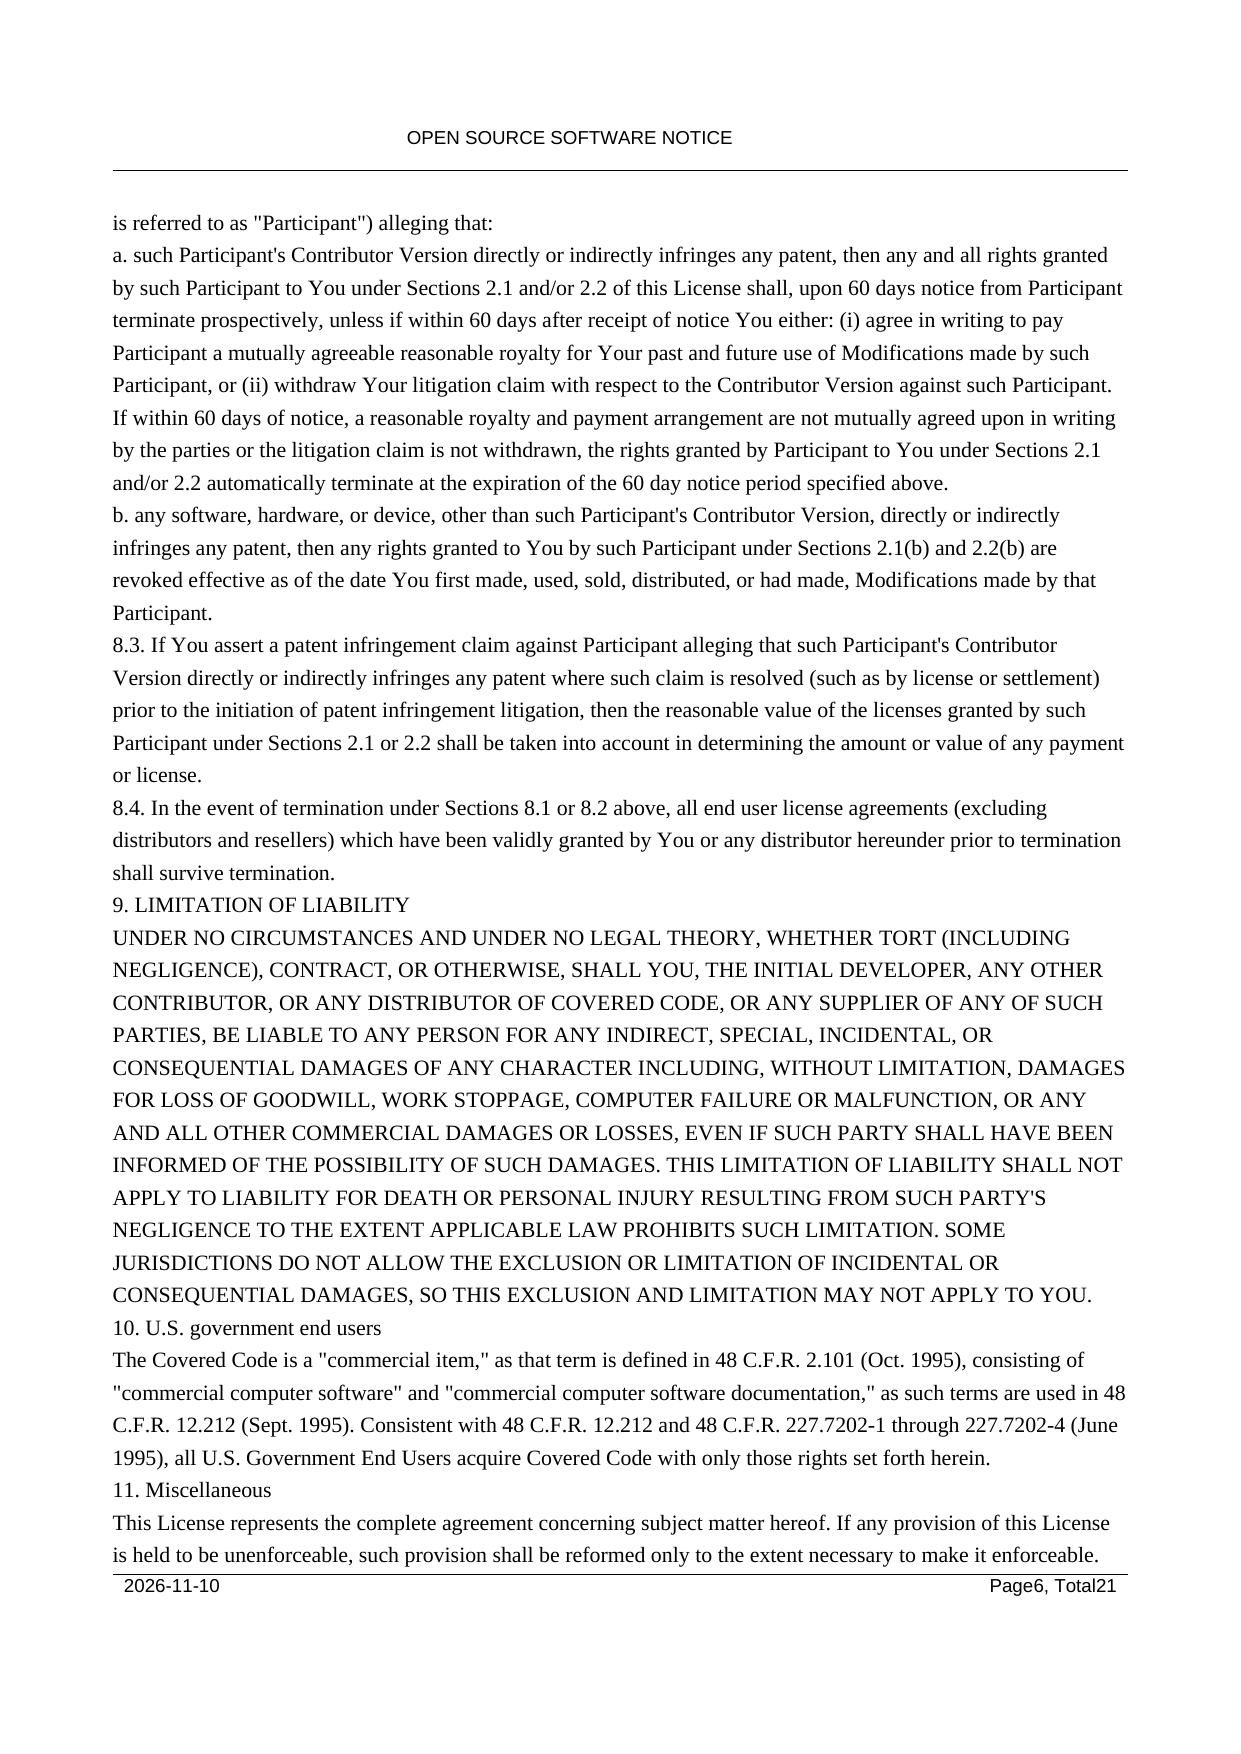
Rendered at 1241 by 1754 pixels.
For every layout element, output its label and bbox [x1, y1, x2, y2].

text [112, 206, 1128, 1571]
